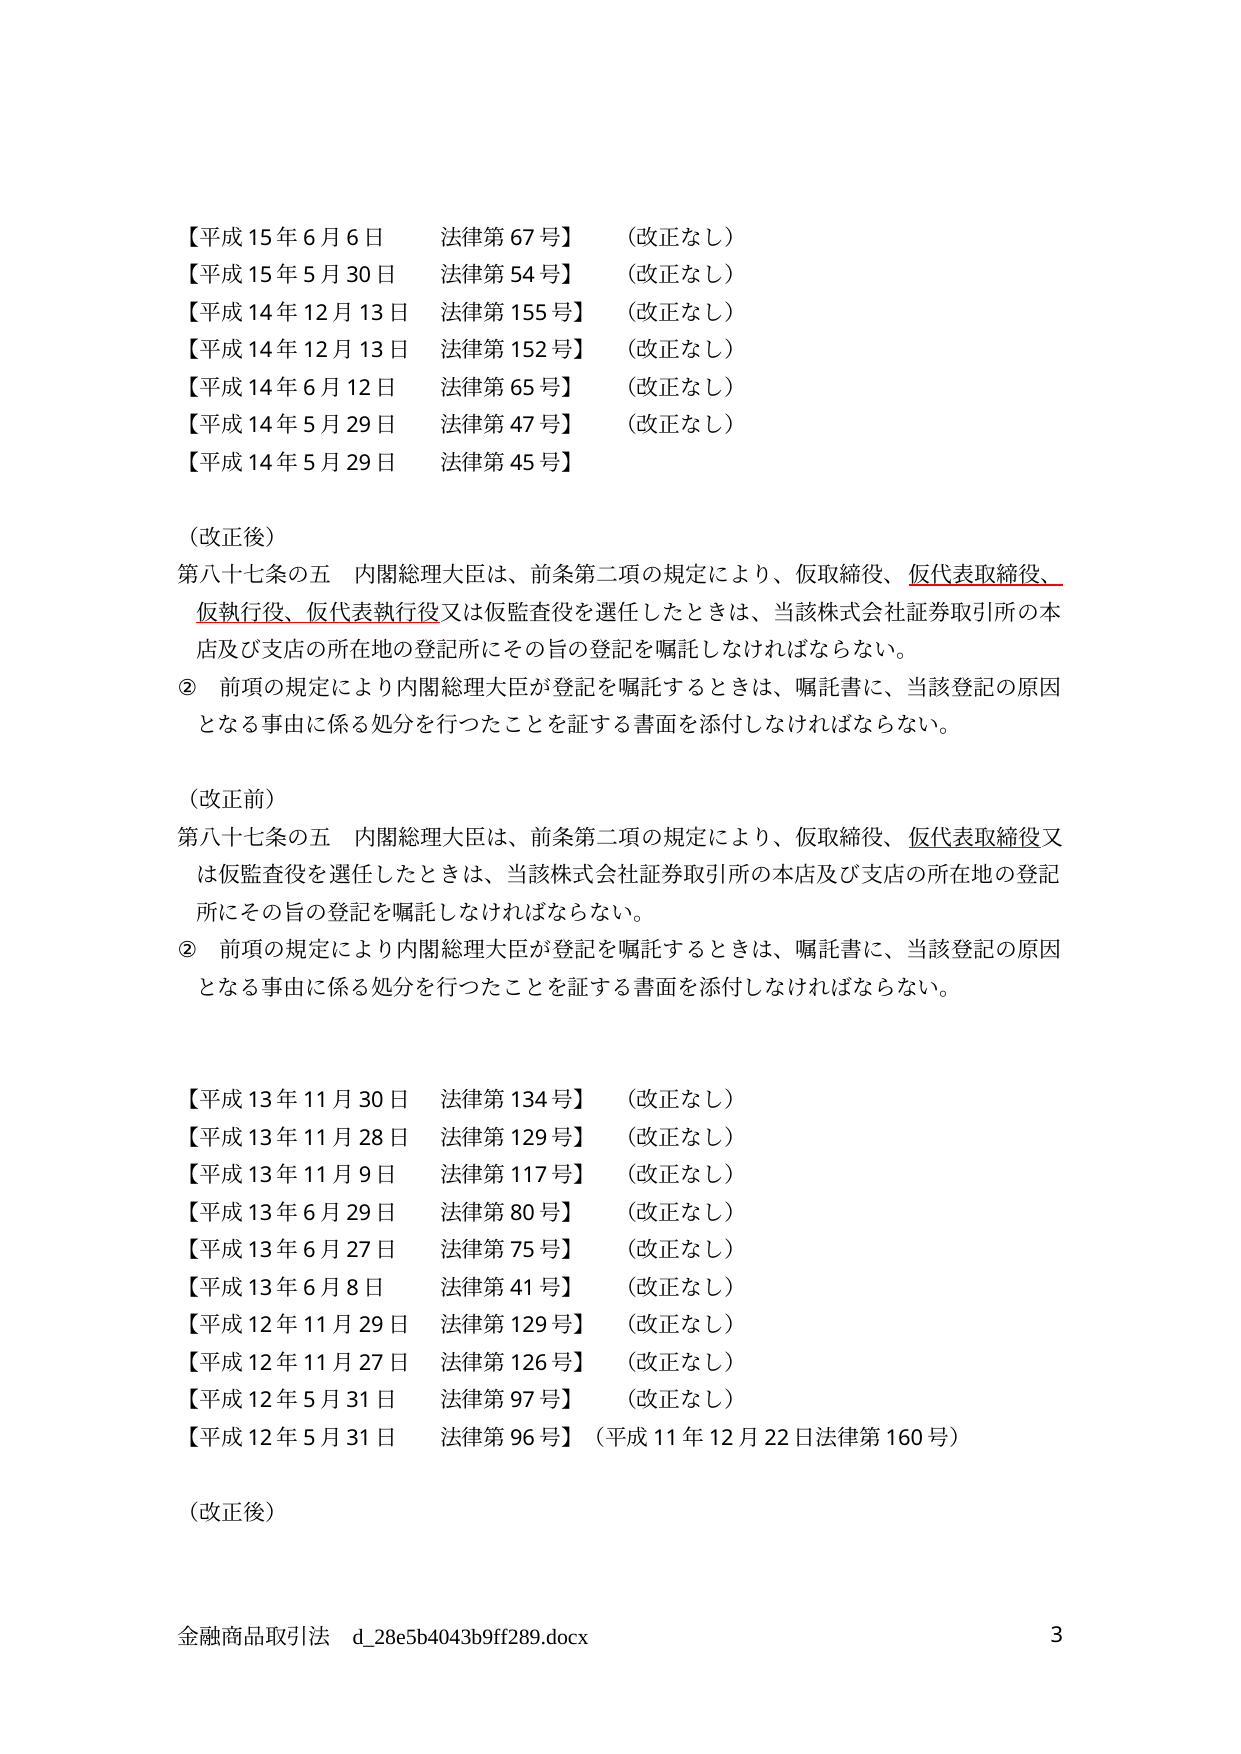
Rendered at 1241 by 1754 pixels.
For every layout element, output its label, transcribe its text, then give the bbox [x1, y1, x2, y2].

text 【平成13年6月27日 法律第75号】 （改正なし） [177, 1229, 1063, 1267]
text ② 前項の規定により内閣総理大臣が登記を嘱託するときは、嘱託書に、当該登記の原因となる事由に係る処分を行つたことを証する書面を添付しなければならない。 [177, 929, 1063, 1004]
text ② 前項の規定により内閣総理大臣が登記を嘱託するときは、嘱託書に、当該登記の原因となる事由に係る処分を行つたことを証する書面を添付しなければならない。 [177, 667, 1063, 742]
text 【平成13年11月30日 法律第134号】 （改正なし） [177, 1079, 1063, 1117]
text 【平成15年5月30日 法律第54号】 （改正なし） [177, 254, 1063, 292]
text 第八十七条の五 内閣総理大臣は、前条第二項の規定により、仮取締役、仮代表取締役、仮執行役、仮代表執行役又は仮監査役を選任したときは、当該株式会社証券取引所の本店及び支店の所在地の登記所にその旨の登記を嘱託しなければならない。 [177, 554, 1063, 667]
text （改正後） [177, 1492, 1063, 1529]
text 【平成14年5月29日 法律第47号】 （改正なし） [177, 404, 1063, 442]
text 第八十七条の五 内閣総理大臣は、前条第二項の規定により、仮取締役、仮代表取締役又は仮監査役を選任したときは、当該株式会社証券取引所の本店及び支店の所在地の登記所にその旨の登記を嘱託しなければならない。 [177, 817, 1063, 929]
text 【平成14年6月12日 法律第65号】 （改正なし） [177, 367, 1063, 404]
text 【平成12年11月29日 法律第129号】 （改正なし） [177, 1304, 1063, 1342]
text 【平成14年5月29日 法律第45号】 [177, 442, 1063, 479]
text 【平成13年11月28日 法律第129号】 （改正なし） [177, 1117, 1063, 1154]
text 【平成14年12月13日 法律第155号】 （改正なし） [177, 292, 1063, 329]
text 【平成14年12月13日 法律第152号】 （改正なし） [177, 329, 1063, 367]
text 【平成15年6月6日 法律第67号】 （改正なし） [177, 217, 1063, 254]
text 【平成12年11月27日 法律第126号】 （改正なし） [177, 1342, 1063, 1379]
text （改正前） [177, 779, 1063, 817]
text （改正後） [177, 517, 1063, 554]
text 【平成12年5月31日 法律第97号】 （改正なし） [177, 1379, 1063, 1417]
text 【平成13年11月9日 法律第117号】 （改正なし） [177, 1154, 1063, 1192]
text 【平成13年6月8日 法律第41号】 （改正なし） [177, 1267, 1063, 1304]
text 【平成12年5月31日 法律第96号】（平成11年12月22日法律第160号） [177, 1417, 1063, 1454]
text 【平成13年6月29日 法律第80号】 （改正なし） [177, 1192, 1063, 1229]
